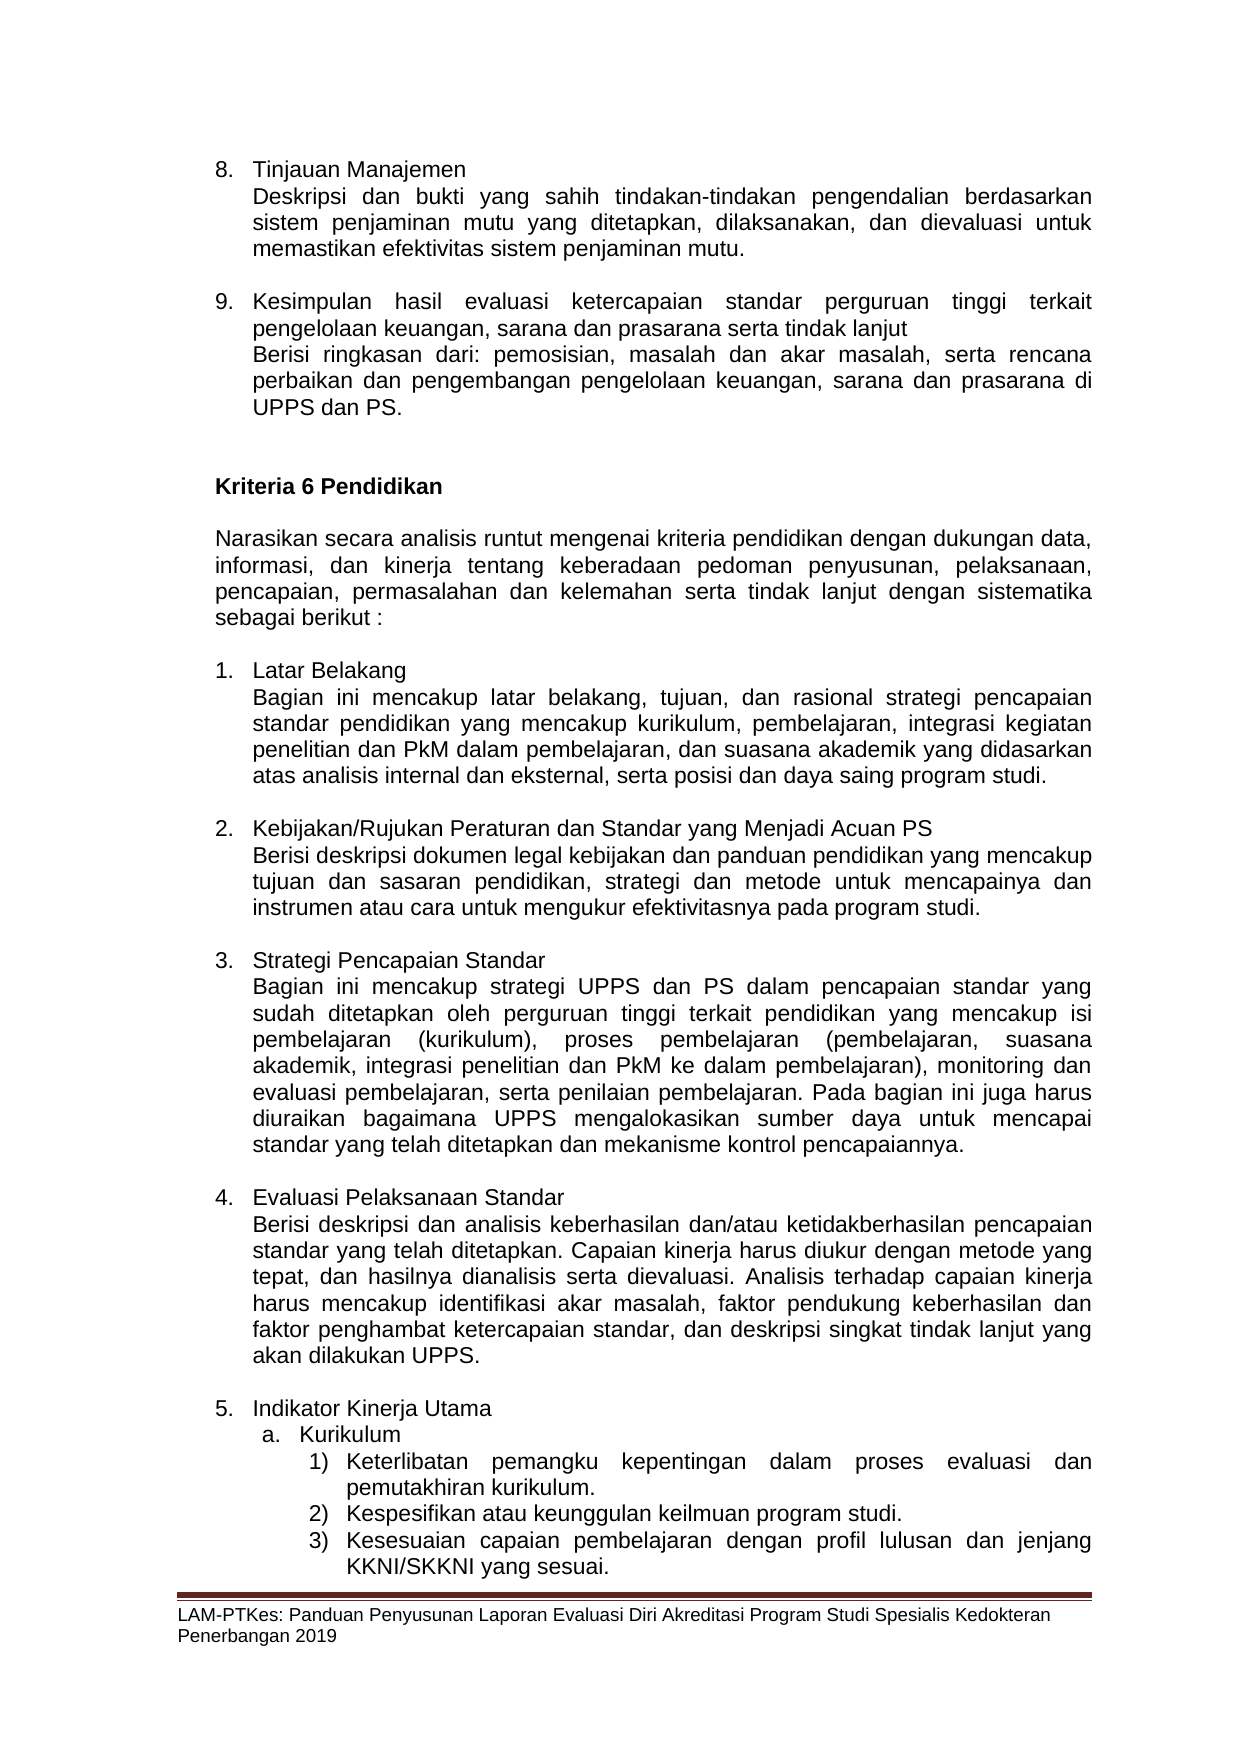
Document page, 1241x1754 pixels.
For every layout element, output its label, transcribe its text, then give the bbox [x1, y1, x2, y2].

list Strategi Pencapaian Standar [215, 947, 1092, 973]
list Kebijakan/Rujukan Peraturan dan Standar yang Menjadi Acuan PS [215, 815, 1092, 842]
list Evaluasi Pelaksanaan Standar [215, 1184, 1092, 1211]
list Keterlibatan pemangku kepentingan dalam proses evaluasi dan pemutakhiran kurikulum. [308, 1448, 1092, 1500]
list Indikator Kinerja Utama [215, 1395, 1092, 1421]
list Kesimpulan hasil evaluasi ketercapaian standar perguruan tinggi terkait pengelolaan keuangan, sarana dan prasarana serta tindak lanjut [215, 288, 1092, 341]
text Bagian ini mencakup strategi UPPS dan PS dalam pencapaian standar yang sudah ditetapkan oleh perguruan tinggi terkait pendidikan yang mencakup isi pembelajaran (kurikulum), proses pembelajaran (pembelajaran, suasana akademik, integrasi penelitian dan PkM ke dalam pembelajaran), monitoring dan evaluasi pembelajaran, serta penilaian pembelajaran. Pada bagian ini juga harus diuraikan bagaimana UPPS mengalokasikan sumber daya untuk mencapai standar yang telah ditetapkan dan mekanisme kontrol pencapaiannya. [252, 973, 1092, 1158]
list Tinjauan Manajemen [215, 156, 1092, 183]
text Berisi deskripsi dokumen legal kebijakan dan panduan pendidikan yang mencakup tujuan dan sasaran pendidikan, strategi dan metode untuk mencapainya dan instrumen atau cara untuk mengukur efektivitasnya pada program studi. [252, 842, 1092, 921]
text Narasikan secara analisis runtut mengenai kriteria pendidikan dengan dukungan data, informasi, dan kinerja tentang keberadaan pedoman penyusunan, pelaksanaan, pencapaian, permasalahan dan kelemahan serta tindak lanjut dengan sistematika sebagai berikut : [215, 525, 1092, 631]
text Berisi deskripsi dan analisis keberhasilan dan/atau ketidakberhasilan pencapaian standar yang telah ditetapkan. Capaian kinerja harus diukur dengan metode yang tepat, dan hasilnya dianalisis serta dievaluasi. Analisis terhadap capaian kinerja harus mencakup identifikasi akar masalah, faktor pendukung keberhasilan dan faktor penghambat ketercapaian standar, dan deskripsi singkat tindak lanjut yang akan dilakukan UPPS. [252, 1211, 1092, 1369]
list Latar Belakang [215, 657, 1092, 683]
list Kurikulum [262, 1421, 1092, 1448]
list Kesesuaian capaian pembelajaran dengan profil lulusan dan jenjang KKNI/SKKNI yang sesuai. [308, 1527, 1092, 1579]
text Berisi ringkasan dari: pemosisian, masalah dan akar masalah, serta rencana perbaikan dan pengembangan pengelolaan keuangan, sarana dan prasarana di UPPS dan PS. [252, 341, 1092, 420]
list Kespesifikan atau keunggulan keilmuan program studi. [308, 1500, 1092, 1527]
text Bagian ini mencakup latar belakang, tujuan, dan rasional strategi pencapaian standar pendidikan yang mencakup kurikulum, pembelajaran, integrasi kegiatan penelitian dan PkM dalam pembelajaran, dan suasana akademik yang didasarkan atas analisis internal dan eksternal, serta posisi dan daya saing program studi. [252, 683, 1092, 789]
text Deskripsi dan bukti yang sahih tindakan-tindakan pengendalian berdasarkan sistem penjaminan mutu yang ditetapkan, dilaksanakan, dan dievaluasi untuk memastikan efektivitas sistem penjaminan mutu. [252, 183, 1092, 262]
subtitle Kriteria 6 Pendidikan [215, 473, 1092, 499]
